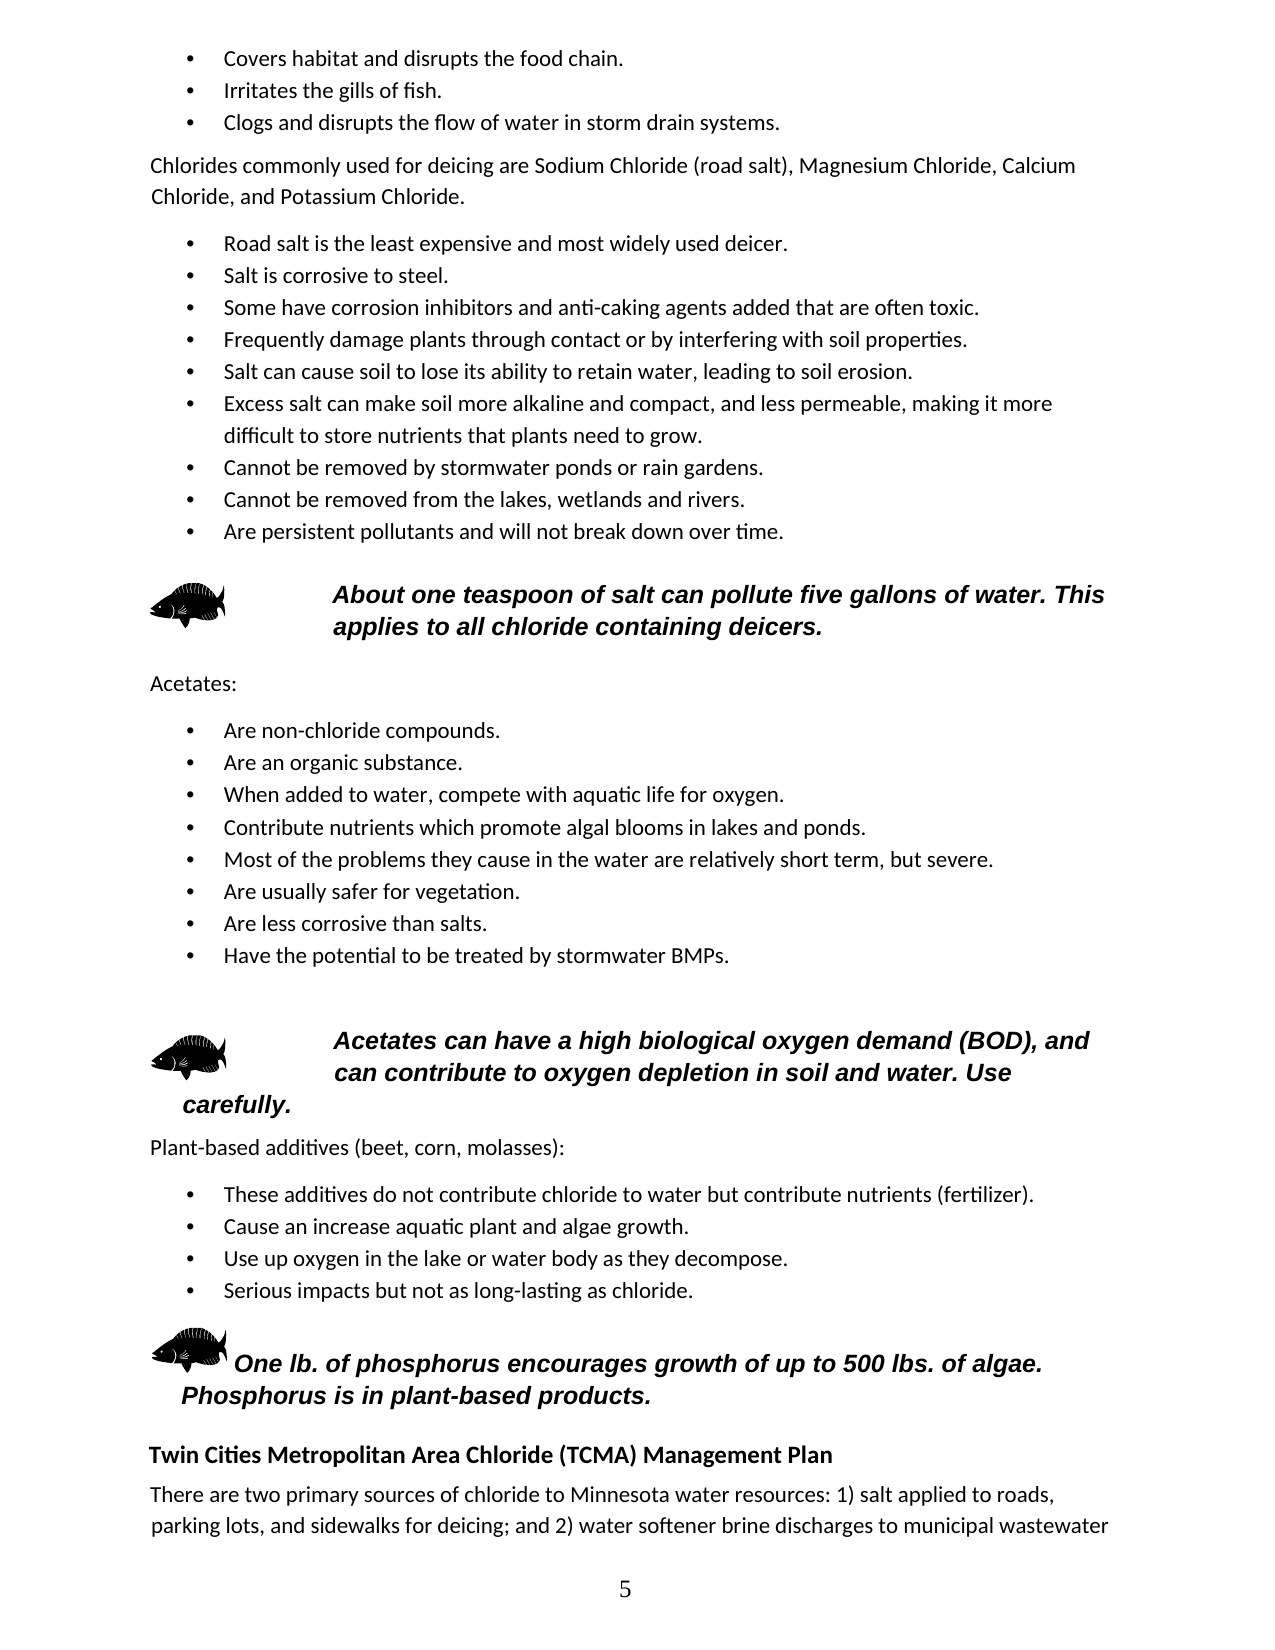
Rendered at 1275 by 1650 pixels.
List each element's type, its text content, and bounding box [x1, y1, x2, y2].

list Are usually safer for vegetation. [186, 877, 1125, 905]
list Some have corrosion inhibitors and anti-caking agents added that are often toxic. [186, 293, 1125, 321]
text One lb. of phosphorus encourages growth of up to 500 lbs. of algae. [152, 1328, 1128, 1378]
text Plant-based additives (beet, corn, molasses): [150, 1133, 1125, 1161]
list Have the potential to be treated by stormwater BMPs. [186, 941, 1125, 969]
subtitle Twin Cities Metropolitan Area Chloride (TCMA) Management Plan [148, 1439, 1150, 1470]
text Acetates can have a high biological oxygen demand (BOD), and can contribute to oxygen depletion in soil and water. Use carefully. [181, 1026, 1128, 1119]
list Frequently damage plants through contact or by interfering with soil properties. [186, 325, 1125, 353]
list Cannot be removed from the lakes, wetlands and rivers. [186, 485, 1125, 513]
text Phosphorus is in plant-based products. [181, 1381, 1128, 1410]
list Are persistent pollutants and will not break down over time. [186, 517, 1125, 545]
list Are less corrosive than salts. [186, 909, 1125, 937]
list Cause an increase aquatic plant and algae growth. [186, 1212, 1125, 1240]
list Are an organic substance. [186, 748, 1125, 776]
list These additives do not contribute chloride to water but contribute nutrients (fertilizer). [186, 1180, 1125, 1208]
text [150, 1480, 1125, 1540]
text About one teaspoon of salt can pollute five gallons of water. This applies to all chloride containing deicers. [181, 579, 1128, 640]
text Chlorides commonly used for deicing are Sodium Chloride (road salt), Magnesium Chloride, Calcium Chloride, and Potassium Chloride. [150, 151, 1125, 211]
list Contribute nutrients which promote algal blooms in lakes and ponds. [186, 813, 1125, 841]
list Cannot be removed by stormwater ponds or rain gardens. [186, 453, 1125, 481]
list Excess salt can make soil more alkaline and compact, and less permeable, making it more difficult to store nutrients that plants need to grow. [186, 389, 1125, 449]
text Acetates: [150, 669, 1125, 698]
list Use up oxygen in the lake or water body as they decompose. [186, 1244, 1125, 1272]
list Road salt is the least expensive and most widely used deicer. [186, 229, 1125, 257]
list Salt is corrosive to steel. [186, 261, 1125, 289]
list Most of the problems they cause in the water are relatively short term, but severe. [186, 845, 1125, 873]
list Serious impacts but not as long-lasting as chloride. [186, 1277, 1125, 1304]
list Clogs and disrupts the flow of water in storm drain systems. [186, 108, 1125, 137]
list Salt can cause soil to lose its ability to retain water, leading to soil erosion. [186, 357, 1125, 385]
list When added to water, compete with aquatic life for oxygen. [186, 781, 1125, 808]
list Are non-chloride compounds. [186, 716, 1125, 744]
list Covers habitat and disrupts the food chain. [186, 44, 1125, 72]
list Irritates the gills of fish. [186, 76, 1125, 104]
